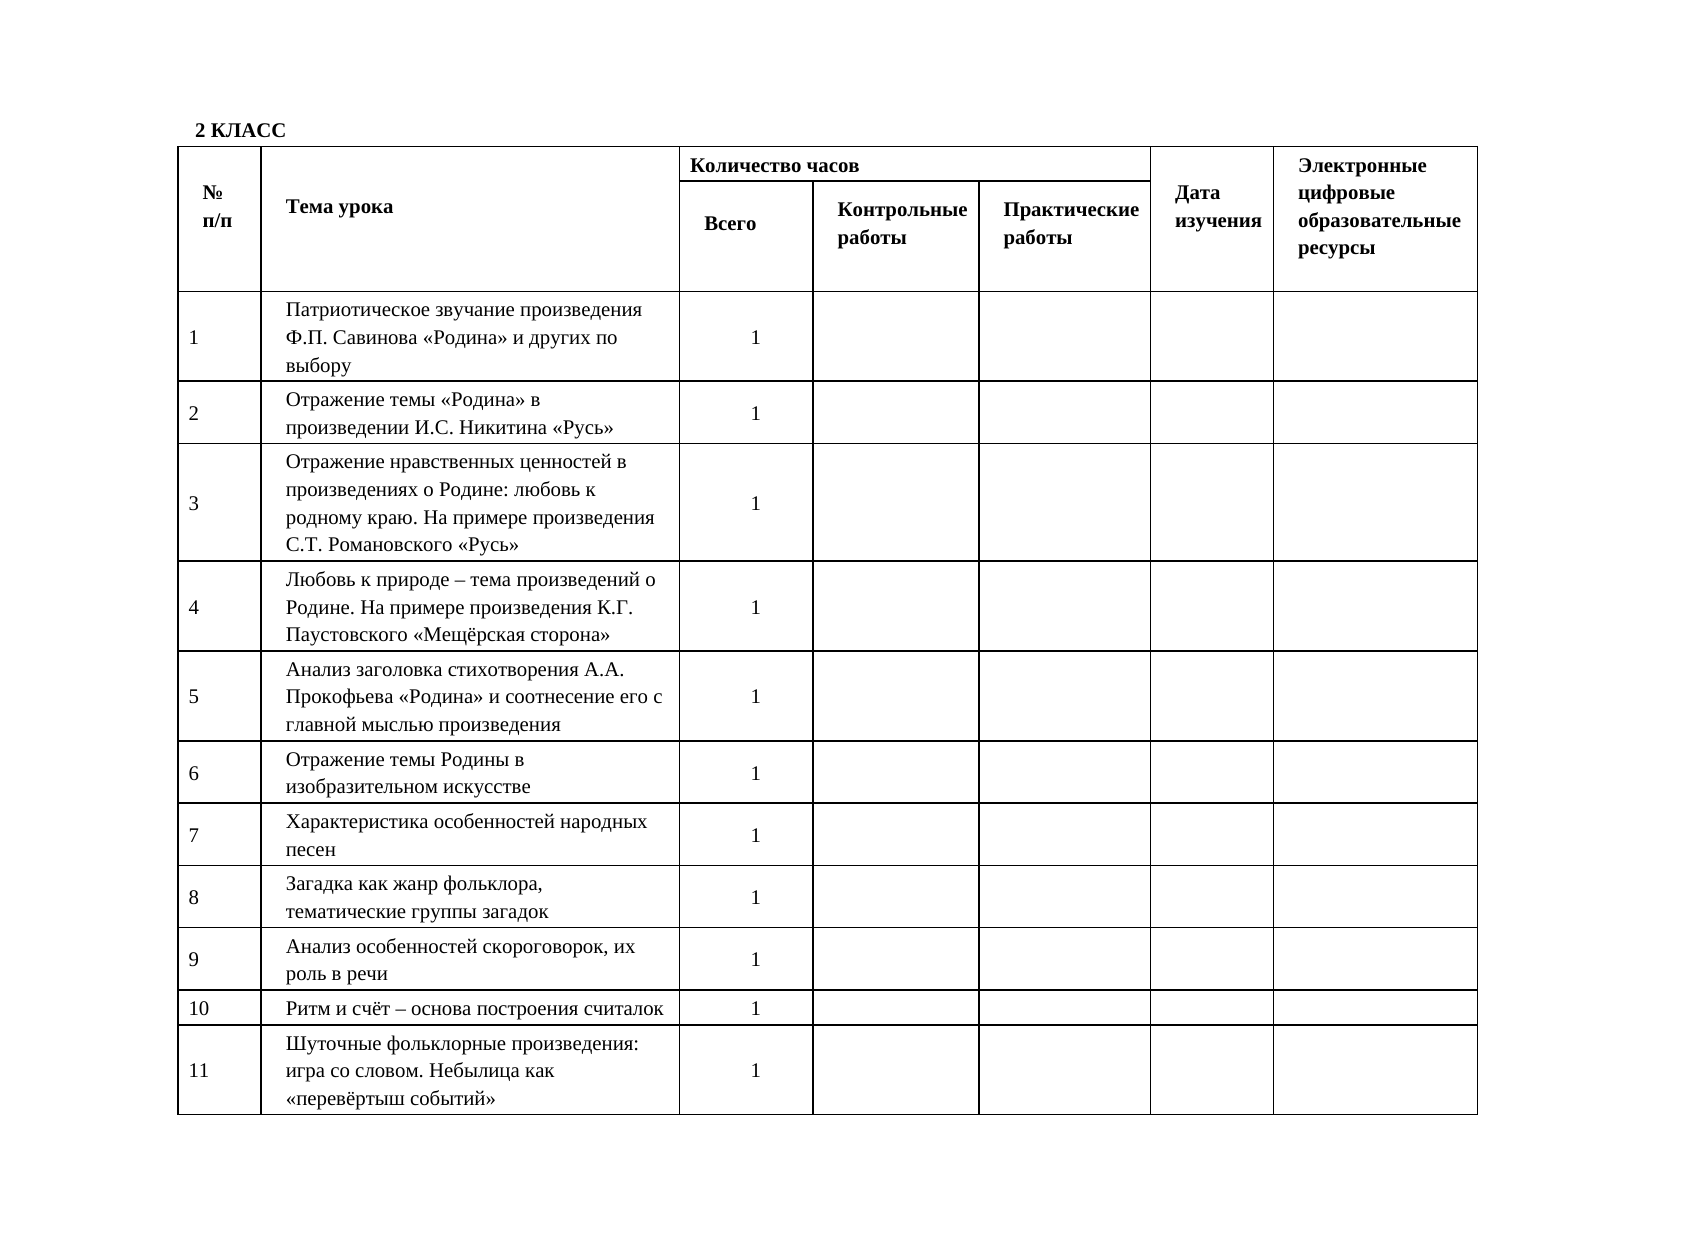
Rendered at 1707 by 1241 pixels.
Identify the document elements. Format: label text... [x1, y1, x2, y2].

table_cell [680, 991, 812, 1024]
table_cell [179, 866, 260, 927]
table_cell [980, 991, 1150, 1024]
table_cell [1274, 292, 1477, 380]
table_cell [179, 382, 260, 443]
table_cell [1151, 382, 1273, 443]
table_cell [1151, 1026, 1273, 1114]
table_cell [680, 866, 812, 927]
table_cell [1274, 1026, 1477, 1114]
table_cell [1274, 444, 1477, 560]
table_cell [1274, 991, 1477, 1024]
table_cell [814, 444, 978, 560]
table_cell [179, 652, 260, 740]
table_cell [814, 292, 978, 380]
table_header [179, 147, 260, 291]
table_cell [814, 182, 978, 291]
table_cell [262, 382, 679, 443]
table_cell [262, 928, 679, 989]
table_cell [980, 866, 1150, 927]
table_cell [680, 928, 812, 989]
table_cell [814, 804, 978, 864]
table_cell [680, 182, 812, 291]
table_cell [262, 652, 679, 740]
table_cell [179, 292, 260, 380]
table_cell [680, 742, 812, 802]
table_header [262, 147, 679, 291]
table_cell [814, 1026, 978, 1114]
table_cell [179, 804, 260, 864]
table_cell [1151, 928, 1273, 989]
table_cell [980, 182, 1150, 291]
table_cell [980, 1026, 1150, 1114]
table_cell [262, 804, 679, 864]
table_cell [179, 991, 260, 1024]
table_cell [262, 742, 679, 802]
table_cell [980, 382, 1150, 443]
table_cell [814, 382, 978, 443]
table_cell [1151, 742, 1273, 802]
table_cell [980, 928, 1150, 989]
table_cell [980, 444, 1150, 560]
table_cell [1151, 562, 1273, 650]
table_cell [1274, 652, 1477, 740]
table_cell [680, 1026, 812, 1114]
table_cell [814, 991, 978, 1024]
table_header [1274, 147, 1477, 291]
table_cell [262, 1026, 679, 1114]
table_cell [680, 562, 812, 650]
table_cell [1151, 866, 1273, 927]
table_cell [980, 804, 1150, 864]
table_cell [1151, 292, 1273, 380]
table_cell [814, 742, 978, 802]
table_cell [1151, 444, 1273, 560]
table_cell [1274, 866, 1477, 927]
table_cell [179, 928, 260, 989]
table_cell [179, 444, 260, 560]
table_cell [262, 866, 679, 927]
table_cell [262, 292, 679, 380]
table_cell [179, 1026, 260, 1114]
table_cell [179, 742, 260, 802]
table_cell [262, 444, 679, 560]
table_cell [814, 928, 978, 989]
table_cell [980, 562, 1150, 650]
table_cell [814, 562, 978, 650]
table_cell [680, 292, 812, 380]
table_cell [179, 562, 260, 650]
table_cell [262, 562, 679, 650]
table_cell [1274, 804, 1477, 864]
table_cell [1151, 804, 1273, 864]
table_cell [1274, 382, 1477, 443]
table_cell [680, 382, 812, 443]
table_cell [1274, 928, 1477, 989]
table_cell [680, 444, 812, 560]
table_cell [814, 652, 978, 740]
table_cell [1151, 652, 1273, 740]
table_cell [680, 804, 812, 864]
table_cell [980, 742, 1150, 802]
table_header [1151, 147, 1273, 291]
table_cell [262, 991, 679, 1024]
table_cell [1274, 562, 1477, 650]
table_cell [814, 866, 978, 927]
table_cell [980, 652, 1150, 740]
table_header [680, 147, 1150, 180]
text 2 КЛАСС [190, 118, 1618, 142]
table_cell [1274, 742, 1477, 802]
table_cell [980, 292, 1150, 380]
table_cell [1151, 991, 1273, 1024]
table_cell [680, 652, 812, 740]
